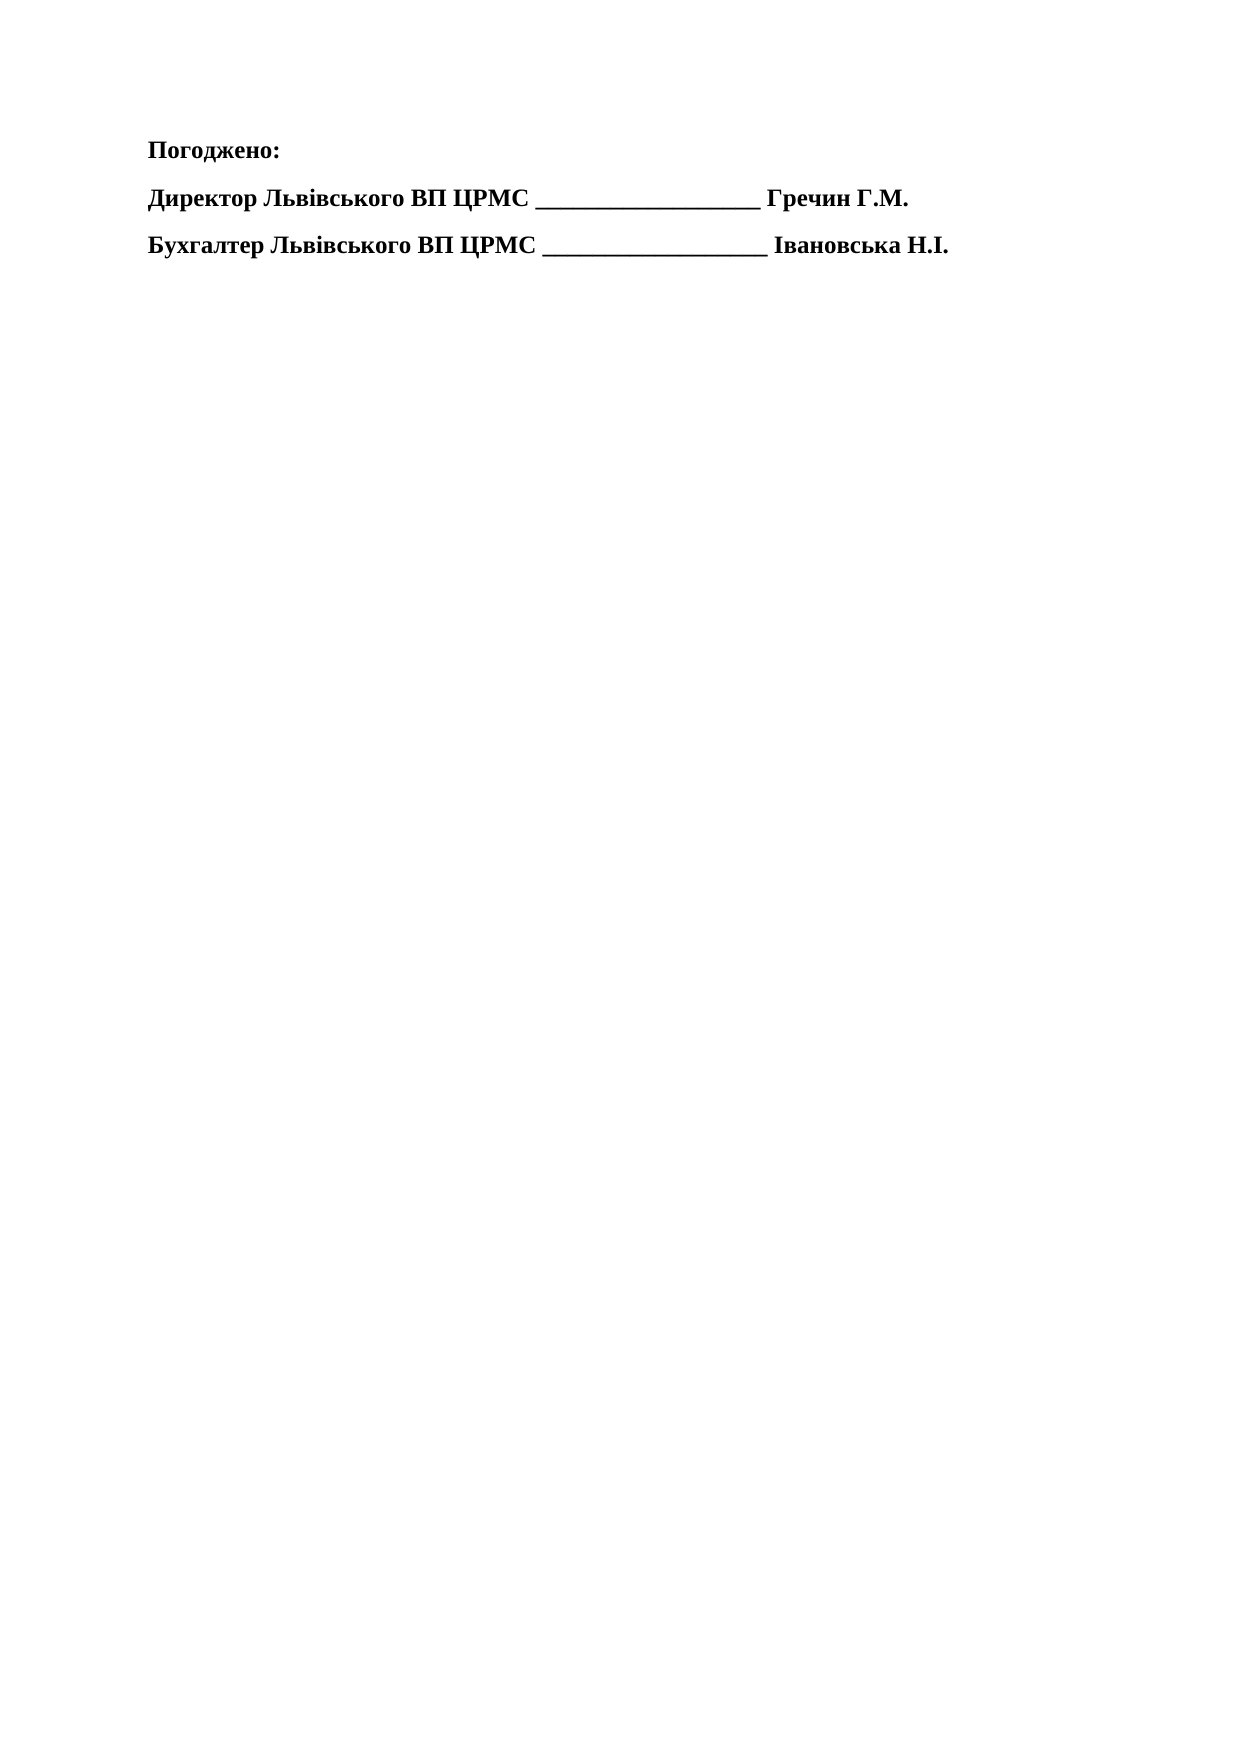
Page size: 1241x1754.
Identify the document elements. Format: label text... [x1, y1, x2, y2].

text Директор Львівського ВП ЦРМС __________________ Гречин Г.М. [148, 183, 1152, 211]
text Погоджено: [148, 136, 1152, 164]
text Бухгалтер Львівського ВП ЦРМС __________________ Івановська Н.І. [148, 230, 1152, 258]
